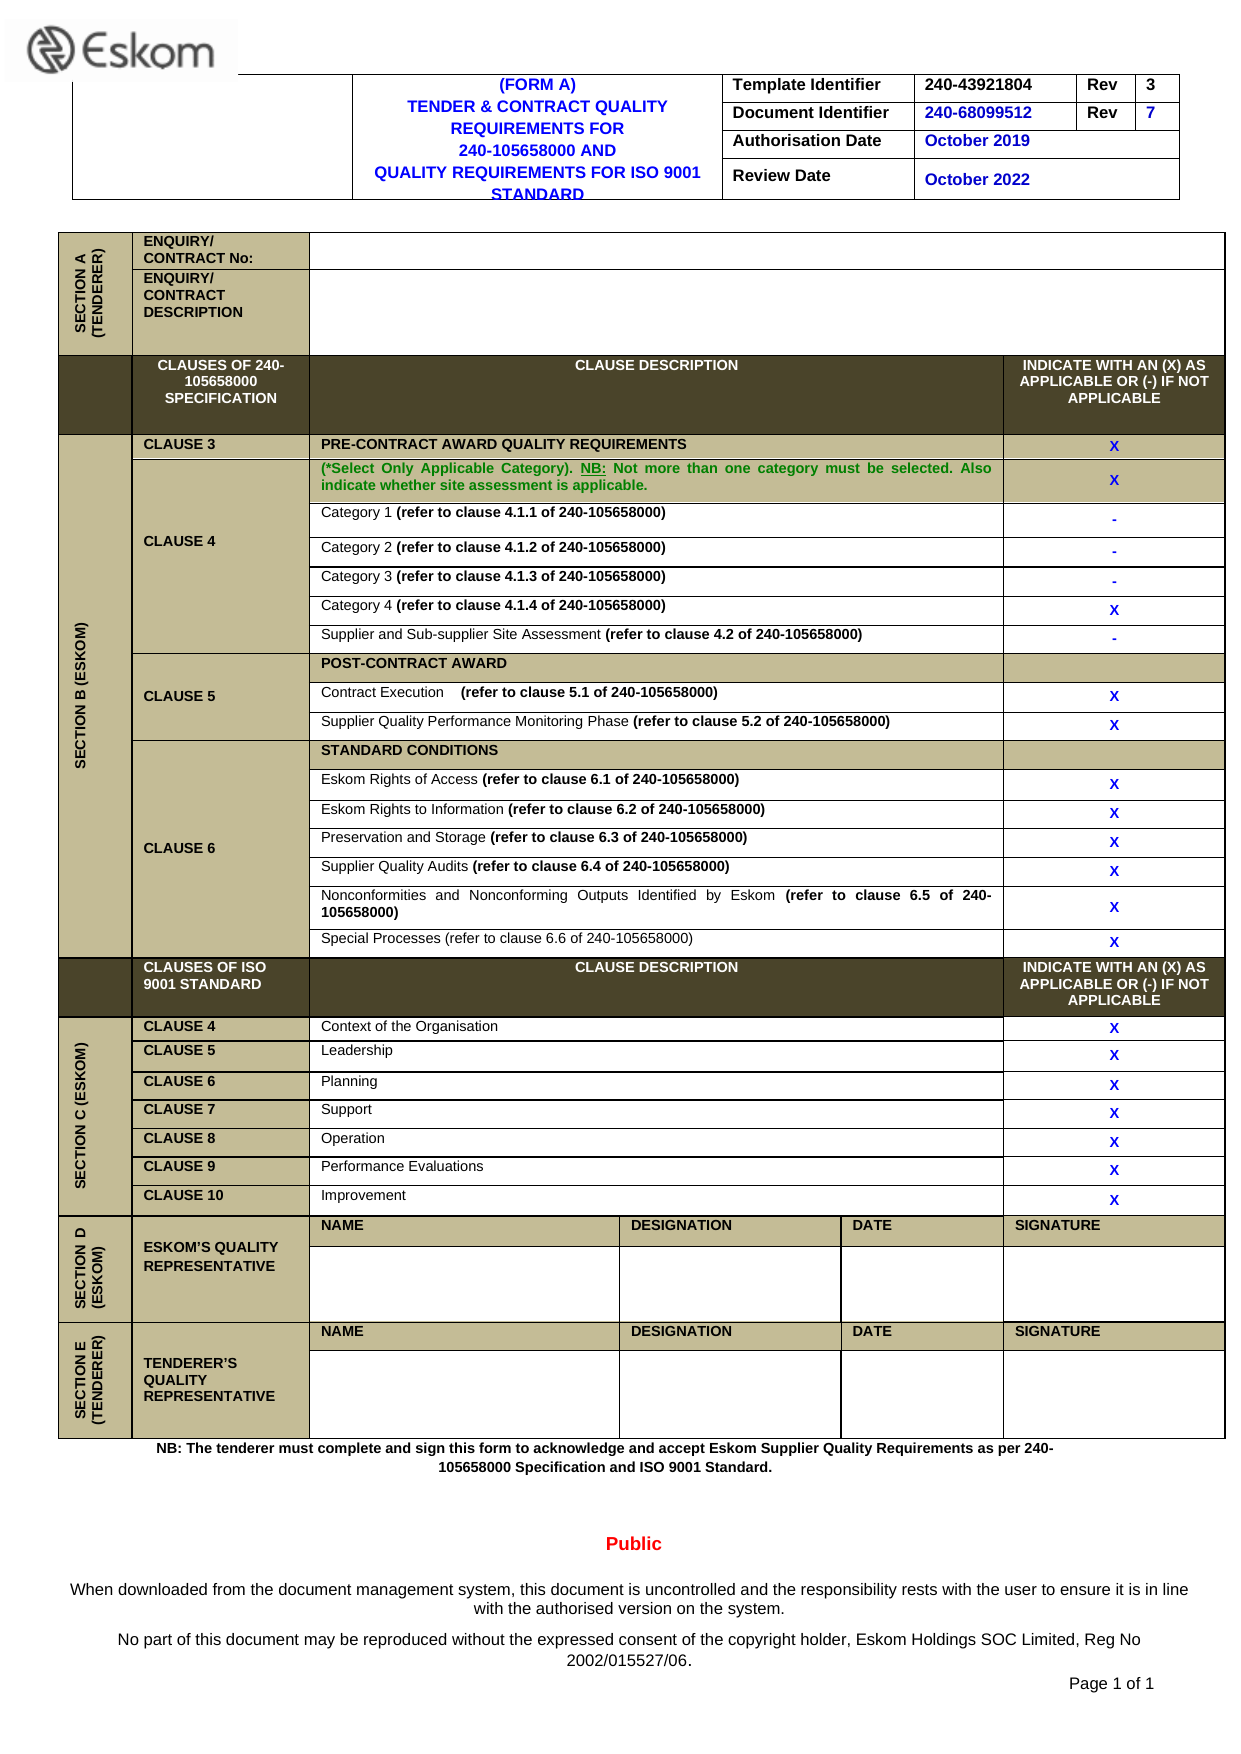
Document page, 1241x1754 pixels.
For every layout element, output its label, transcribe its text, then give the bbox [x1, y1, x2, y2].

table_cell X [1004, 1072, 1224, 1099]
table_cell SIGNATURE [1004, 1216, 1224, 1246]
table_cell CLAUSE DESCRIPTION [310, 356, 1003, 434]
table_cell Contract Execution (refer to clause 5.1 of 240-105658000) [310, 683, 1003, 712]
table_cell X [1004, 858, 1224, 886]
table_header ENQUIRY/ CONTRACT No: [133, 233, 309, 269]
table_cell POST-CONTRACT AWARD [310, 654, 1003, 682]
table_cell [310, 270, 1224, 355]
table_header SECTION A (TENDERER) [59, 233, 132, 355]
table_cell DATE [842, 1323, 1003, 1350]
table_cell [310, 1247, 619, 1321]
table_cell X [1004, 1041, 1224, 1071]
table_cell CLAUSE 5 [133, 654, 309, 740]
table_cell CLAUSE 6 [133, 1073, 309, 1099]
table_cell X [1004, 597, 1224, 625]
table_cell TENDERER’S QUALITY REPRESENTATIVE [133, 1323, 309, 1438]
table_cell INDICATE WITH AN (X) AS APPLICABLE OR (-) IF NOT APPLICABLE [1004, 958, 1224, 1016]
table_cell [310, 1351, 619, 1438]
table_cell DATE [842, 1217, 1003, 1246]
table_cell - [1004, 504, 1224, 537]
table_cell ESKOM’S QUALITY REPRESENTATIVE [133, 1217, 309, 1321]
table_cell CLAUSE 5 [133, 1042, 309, 1071]
table_cell [1004, 654, 1224, 682]
table_cell X [1004, 770, 1224, 800]
table_cell Nonconformities and Nonconforming Outputs Identified by Eskom (refer to clause 6.5 of 240-105658000) [310, 887, 1003, 928]
table_cell ENQUIRY/ CONTRACT DESCRIPTION [133, 270, 309, 355]
table_cell CLAUSE 4 [133, 460, 309, 625]
table_cell Improvement [310, 1186, 1003, 1215]
table_cell X [1004, 1186, 1224, 1215]
table_cell CLAUSE DESCRIPTION [310, 959, 1003, 1016]
table_cell Category 3 (refer to clause 4.1.3 of 240-105658000) [310, 568, 1003, 596]
table_cell SECTION D (ESKOM) [59, 1217, 131, 1321]
table_cell SECTION B (ESKOM) [59, 435, 131, 957]
table_cell X [1004, 683, 1224, 712]
table_header [310, 233, 1224, 269]
table_cell Supplier Quality Performance Monitoring Phase (refer to clause 5.2 of 240-105658000) [310, 713, 1003, 740]
table_cell PRE-CONTRACT AWARD QUALITY REQUIREMENTS [310, 435, 1003, 458]
table_cell X [1004, 1100, 1224, 1128]
table_cell Category 1 (refer to clause 4.1.1 of 240-105658000) [310, 504, 1003, 537]
table_cell - [1004, 626, 1224, 653]
table_cell X [1004, 887, 1224, 928]
table_cell [1004, 741, 1224, 769]
table_cell NAME [310, 1217, 619, 1246]
table_cell Context of the Organisation [310, 1018, 1003, 1040]
table_cell (*Select Only Applicable Category). NB: Not more than one category must be selected. Also indicate whether site assessment is applicable. [310, 460, 1003, 502]
table_cell Support [310, 1101, 1003, 1128]
table_cell SECTION E (TENDERER) [59, 1323, 131, 1438]
table_cell CLAUSES OF ISO 9001 STANDARD [133, 959, 309, 1016]
table_cell Performance Evaluations [310, 1158, 1003, 1185]
table_cell [842, 1247, 1003, 1321]
table_cell [842, 1351, 1003, 1438]
table_cell CLAUSES OF 240-105658000 SPECIFICATION [133, 356, 309, 434]
table_cell X [1004, 930, 1224, 957]
table_cell X [1004, 460, 1224, 502]
table_cell Operation [310, 1129, 1003, 1156]
table_cell Preservation and Storage (refer to clause 6.3 of 240-105658000) [310, 829, 1003, 857]
table_cell DESIGNATION [620, 1217, 840, 1246]
table_cell - [1004, 568, 1224, 596]
table_cell CLAUSE 10 [133, 1186, 309, 1215]
table_cell SECTION C (ESKOM) [59, 1018, 131, 1215]
table_cell CLAUSE 3 [133, 435, 309, 458]
table_cell [59, 356, 131, 434]
table_cell Planning [310, 1073, 1003, 1099]
text NB: The tenderer must complete and sign this form to acknowledge and accept Eskom Supplier Quality Requirements as per 240-105658000 Specification and ISO 9001 Standard. [120, 1439, 1090, 1475]
table_cell Supplier Quality Audits (refer to clause 6.4 of 240-105658000) [310, 858, 1003, 886]
table_cell Category 2 (refer to clause 4.1.2 of 240-105658000) [310, 538, 1003, 566]
table_cell INDICATE WITH AN (X) AS APPLICABLE OR (-) IF NOT APPLICABLE [1004, 356, 1224, 434]
table_cell X [1004, 801, 1224, 828]
table_cell [59, 959, 131, 1016]
table_cell Special Processes (refer to clause 6.6 of 240-105658000) [310, 930, 1003, 957]
table_cell [1004, 1247, 1224, 1321]
table_cell Leadership [310, 1042, 1003, 1071]
table_cell Eskom Rights of Access (refer to clause 6.1 of 240-105658000) [310, 770, 1003, 800]
table_cell DESIGNATION [620, 1323, 841, 1350]
table_cell - [1004, 538, 1224, 566]
table_cell CLAUSE 9 [133, 1158, 309, 1185]
table_cell CLAUSE 7 [133, 1101, 309, 1128]
table_cell X [1004, 1129, 1224, 1156]
table_cell CLAUSE 4 [133, 1018, 309, 1040]
table_cell NAME [310, 1323, 619, 1350]
table_cell SIGNATURE [1004, 1323, 1224, 1350]
table_cell [620, 1351, 840, 1438]
table_cell X [1004, 1157, 1224, 1185]
table_cell Category 4 (refer to clause 4.1.4 of 240-105658000) [310, 597, 1003, 625]
table_cell X [1004, 1017, 1224, 1040]
table_cell Supplier and Sub-supplier Site Assessment (refer to clause 4.2 of 240-105658000) [310, 626, 1003, 653]
table_cell [1004, 1351, 1224, 1438]
table_cell [133, 625, 309, 653]
table_cell [620, 1247, 840, 1321]
table_cell X [1004, 713, 1224, 740]
table_cell X [1004, 829, 1224, 857]
table_cell STANDARD CONDITIONS [310, 741, 1003, 769]
table_cell X [1004, 435, 1224, 458]
table_cell Eskom Rights to Information (refer to clause 6.2 of 240-105658000) [310, 801, 1003, 828]
table_cell CLAUSE 6 [133, 741, 309, 957]
table_cell CLAUSE 8 [133, 1129, 309, 1156]
